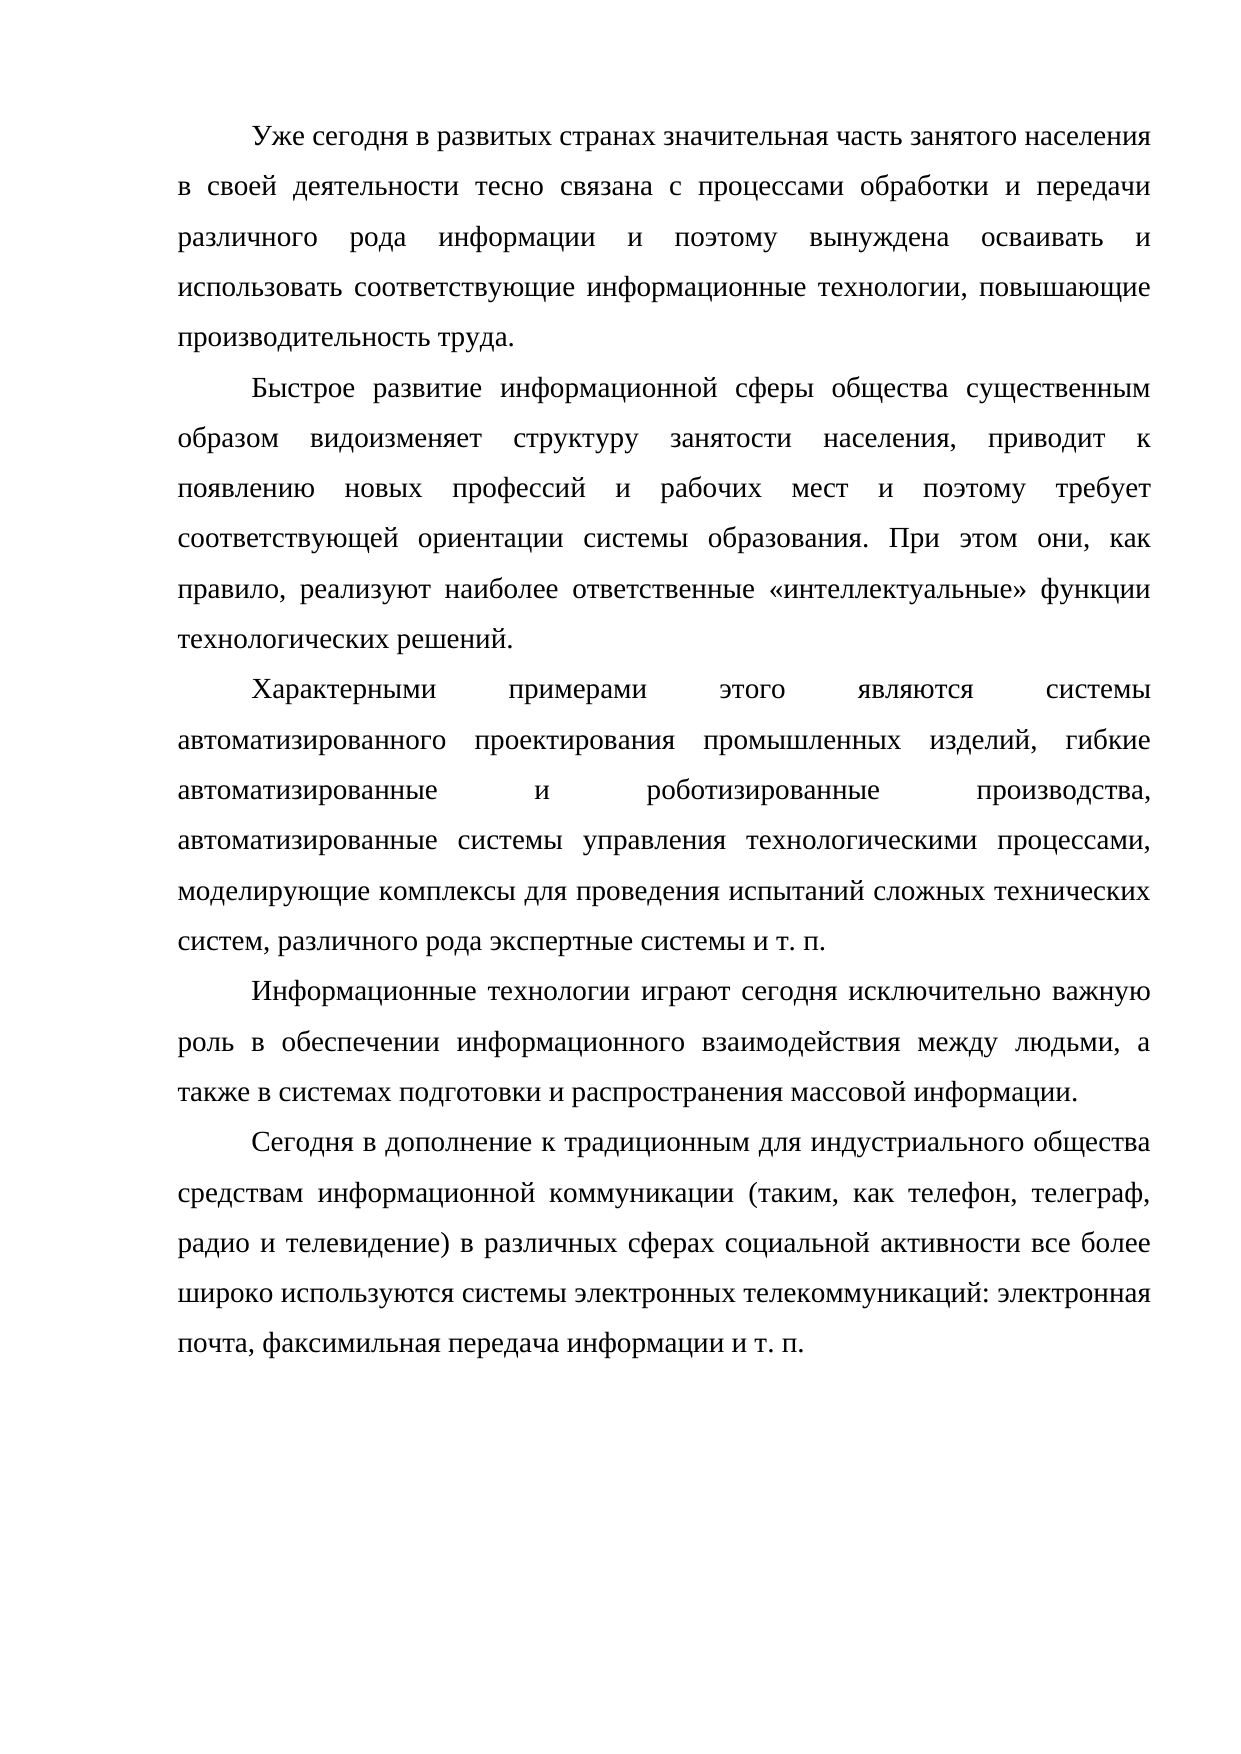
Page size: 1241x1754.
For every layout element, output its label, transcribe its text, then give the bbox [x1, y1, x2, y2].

text Характерными примерами этого являются системы автоматизированного проектирования промышленных изделий, гибкие автоматизированные и роботизированные производства, автоматизированные системы управления технологическими процессами, моделирующие комплексы для проведения испытаний сложных технических систем, различного рода экспертные системы и т. п. [177, 672, 1152, 957]
text Уже сегодня в развитых странах значительная часть занятого населения в своей деятельности тесно связана с процессами обработки и передачи различного рода информации и поэтому вынуждена осваивать и использовать соответствующие информационные технологии, повышающие производительность труда. [177, 118, 1152, 353]
text Сегодня в дополнение к традиционным для индустриального общества средствам информационной коммуникации (таким, как телефон, телеграф, радио и телевидение) в различных сферах социальной активности все более широко используются системы электронных телекоммуникаций: электронная почта, факсимильная передача информации и т. п. [177, 1124, 1152, 1359]
text Быстрое развитие информационной сферы общества существенным образом видоизменяет структуру занятости населения, приводит к появлению новых профессий и рабочих мест и поэтому требует соответствующей ориентации системы образования. При этом они, как правило, реализуют наиболее ответственные «интеллектуальные» функции технологических решений. [177, 370, 1152, 655]
text Информационные технологии играют сегодня исключительно важную роль в обеспечении информационного взаимодействия между людьми, а также в системах подготовки и распространения массовой информации. [177, 973, 1152, 1108]
